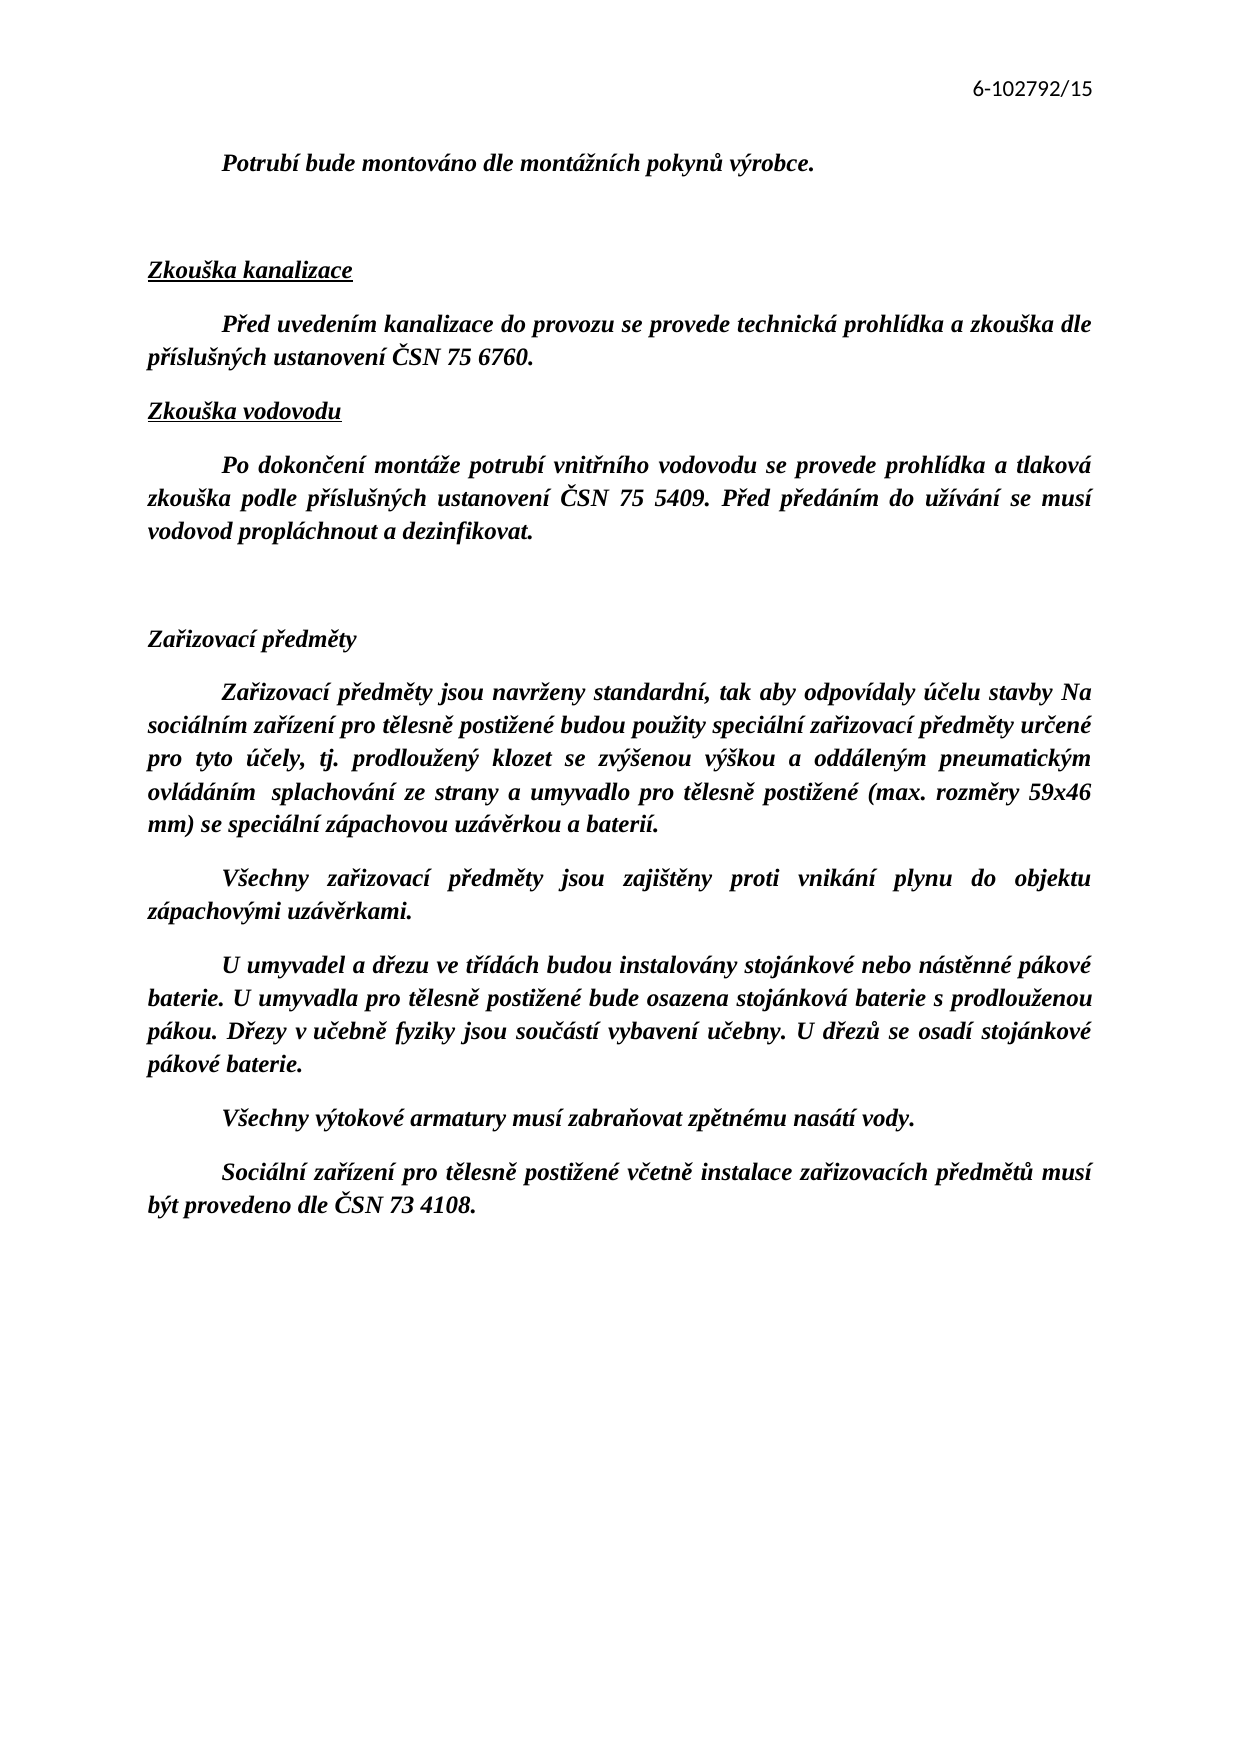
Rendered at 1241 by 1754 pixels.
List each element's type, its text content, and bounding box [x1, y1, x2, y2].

text Všechny výtokové armatury musí zabraňovat zpětnému nasátí vody. [148, 1103, 1093, 1132]
text Sociální zařízení pro tělesně postižené včetně instalace zařizovacích předmětů musí být provedeno dle ČSN 73 4108. [148, 1157, 1093, 1219]
text Všechny zařizovací předměty jsou zajištěny proti vnikání plynu do objektu zápachovými uzávěrkami. [148, 863, 1093, 925]
text Zařizovací předměty [148, 624, 1093, 652]
text Před uvedením kanalizace do provozu se provede technická prohlídka a zkouška dle příslušných ustanovení ČSN 75 6760. [148, 309, 1093, 371]
text U umyvadel a dřezu ve třídách budou instalovány stojánkové nebo nástěnné pákové baterie. U umyvadla pro tělesně postižené bude osazena stojánková baterie s prodlouženou pákou. Dřezy v učebně fyziky jsou součástí vybavení učebny. U dřezů se osadí stojánkové pákové baterie. [148, 950, 1093, 1078]
text Zkouška vodovodu [148, 396, 1093, 425]
text Potrubí bude montováno dle montážních pokynů výrobce. [148, 148, 1093, 176]
text Zkouška kanalizace [148, 255, 1093, 284]
text Zařizovací předměty jsou navrženy standardní, tak aby odpovídaly účelu stavby Na sociálním zařízení pro tělesně postižené budou použity speciální zařizovací předměty určené pro tyto účely, tj. prodloužený klozet se zvýšenou výškou a oddáleným pneumatickým ovládáním splachování ze strany a umyvadlo pro tělesně postižené (max. rozměry 59x46 mm) se speciální zápachovou uzávěrkou a baterií. [148, 677, 1093, 838]
text Po dokončení montáže potrubí vnitřního vodovodu se provede prohlídka a tlaková zkouška podle příslušných ustanovení ČSN 75 5409. Před předáním do užívání se musí vodovod propláchnout a dezinfikovat. [148, 450, 1093, 545]
